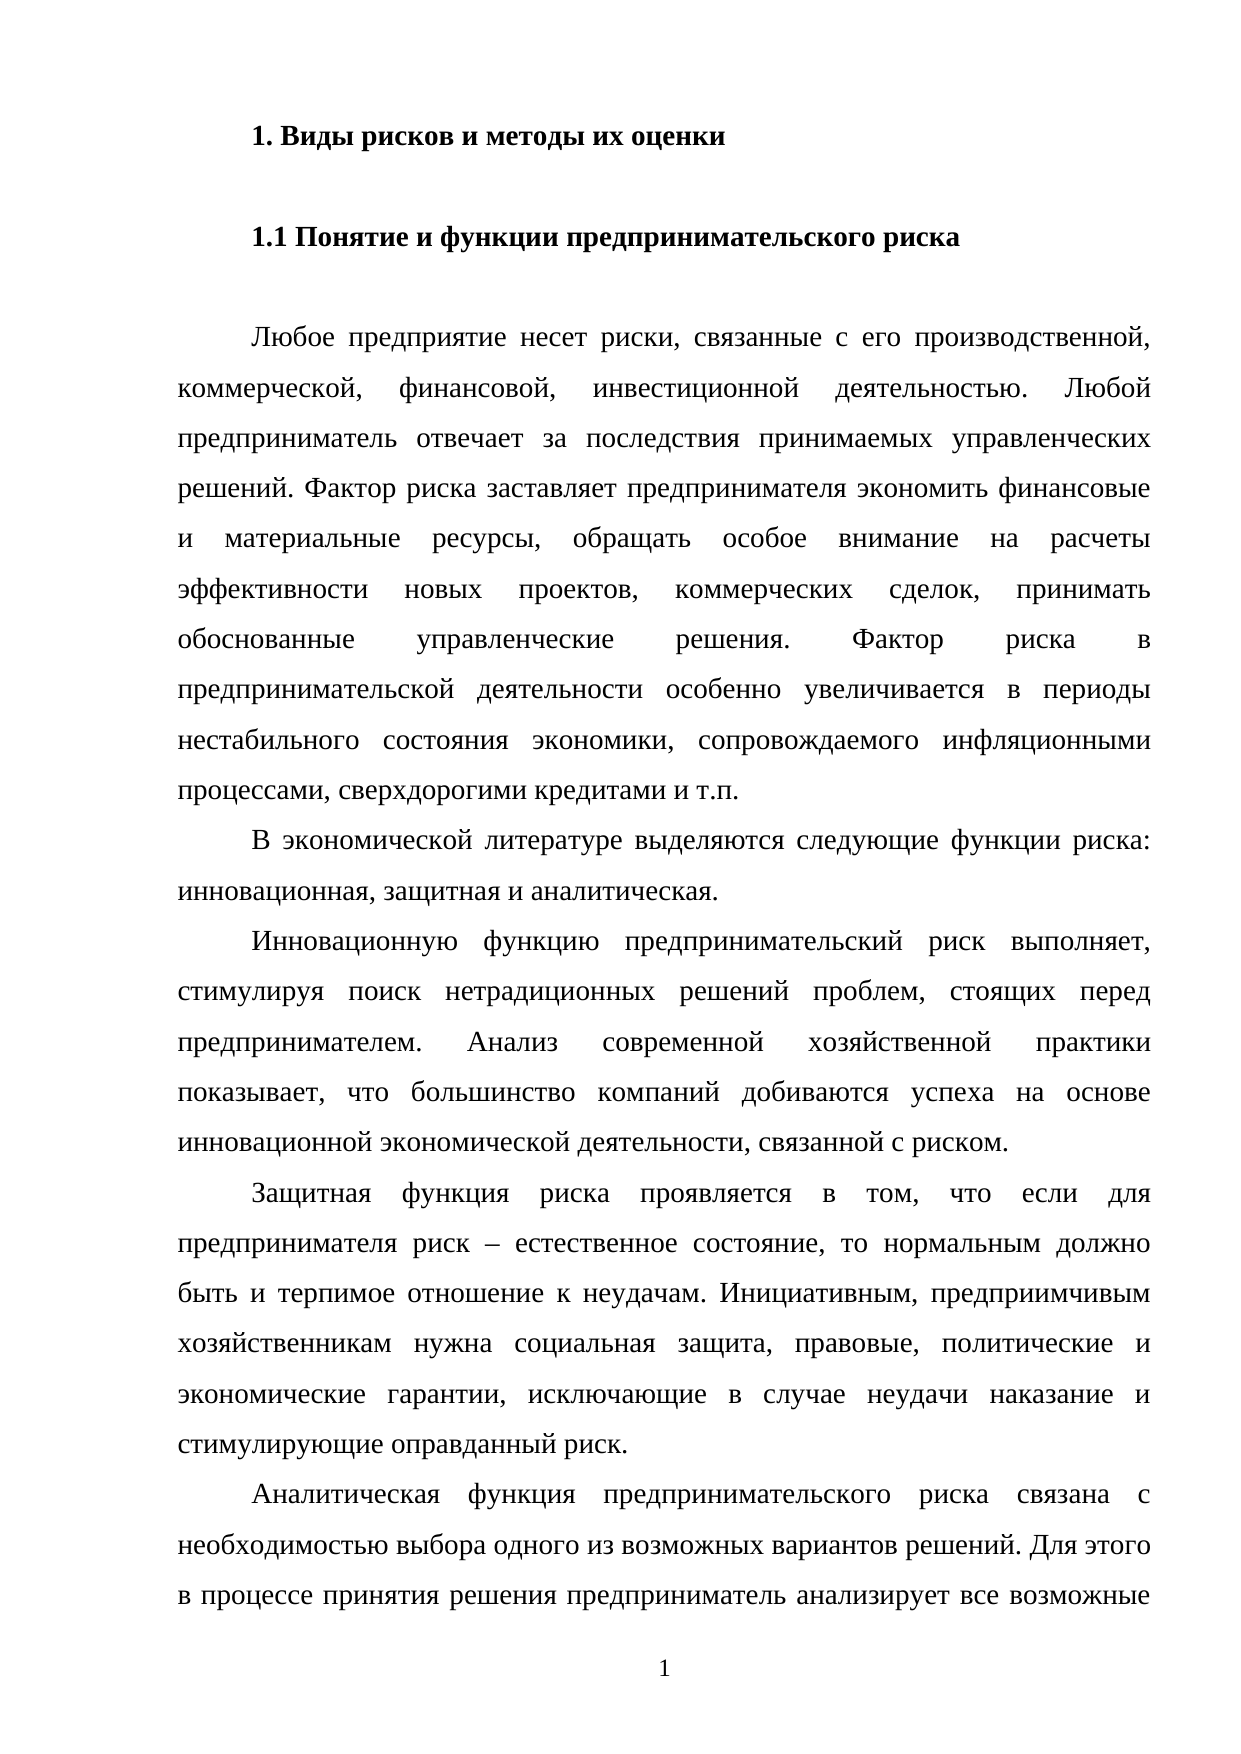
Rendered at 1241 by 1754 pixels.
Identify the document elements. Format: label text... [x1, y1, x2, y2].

text Защитная функция риска проявляется в том, что если для предпринимателя риск – естественное состояние, то нормальным должно быть и терпимое отношение к неудачам. Инициативным, предприимчивым хозяйственникам нужна социальная защита, правовые, политические и экономические гарантии, исключающие в случае неудачи наказание и стимулирующие оправданный риск. [177, 1175, 1152, 1460]
text 1. Виды рисков и методы их оценки [177, 118, 1152, 152]
text Инновационную функцию предпринимательский риск выполняет, стимулируя поиск нетрадиционных решений проблем, стоящих перед предпринимателем. Анализ современной хозяйственной практики показывает, что большинство компаний добиваются успеха на основе инновационной экономической деятельности, связанной с риском. [177, 923, 1152, 1158]
text 1.1 Понятие и функции предпринимательского риска [177, 219, 1152, 252]
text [177, 1477, 1152, 1611]
text В экономической литературе выделяются следующие функции риска: инновационная, защитная и аналитическая. [177, 822, 1152, 906]
text Любое предприятие несет риски, связанные с его производственной, коммерческой, финансовой, инвестиционной деятельностью. Любой предприниматель отвечает за последствия принимаемых управленческих решений. Фактор риска заставляет предпринимателя экономить финансовые и материальные ресурсы, обращать особое внимание на расчеты эффективности новых проектов, коммерческих сделок, принимать обоснованные управленческие решения. Фактор риска в предпринимательской деятельности особенно увеличивается в периоды нестабильного состояния экономики, сопровождаемого инфляционными процессами, сверхдорогими кредитами и т.п. [177, 319, 1152, 806]
